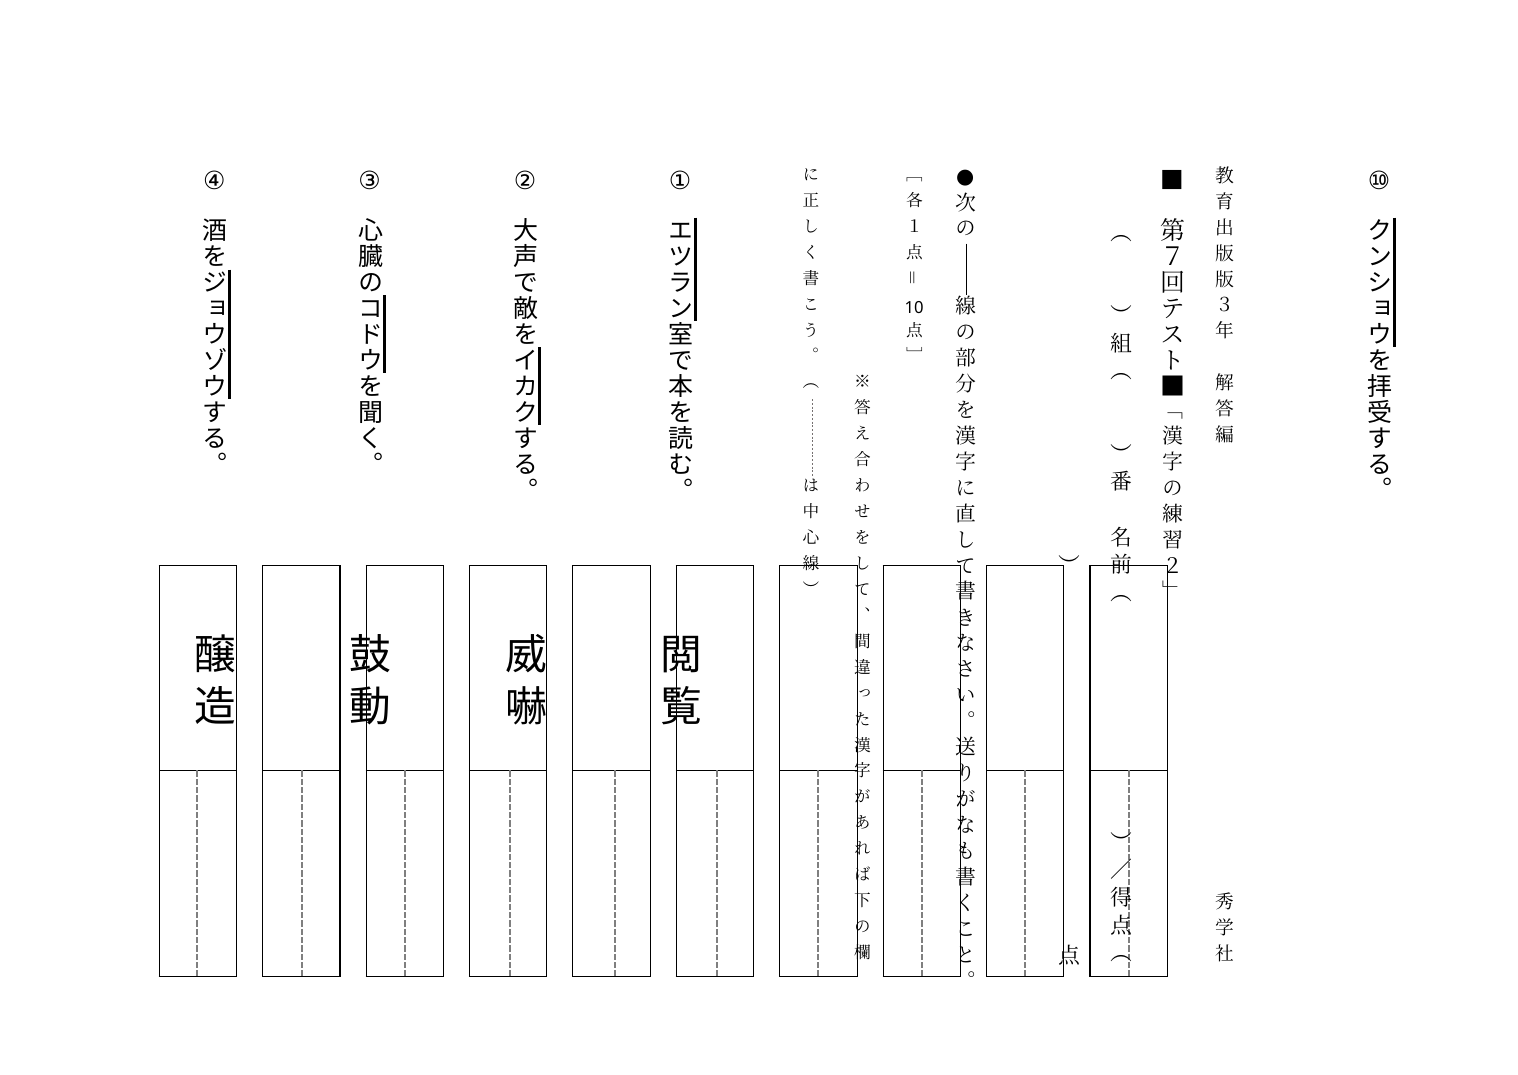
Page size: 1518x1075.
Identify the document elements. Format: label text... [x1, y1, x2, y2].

text ②大声で敵をイカクする。 威嚇 [474, 166, 578, 969]
text ※答え合わせをして、間違った漢字があれば下の欄に正しく書こう。（ は中心線） [785, 166, 888, 969]
text ③心臓のコドウを聞く。 鼓動 [319, 166, 422, 969]
text （ ）組（ ）番 名前（ ）／得点（ ）点 [1043, 166, 1147, 969]
text ■第７回テスト■「漢字の練習２」 [1147, 166, 1199, 969]
text ①エツラン室で本を読む。 閲覧 [629, 166, 733, 969]
text ④酒をジョウゾウする。 醸造 [163, 166, 267, 969]
text 教育出版版３年 解答編 秀学社 [1199, 166, 1251, 969]
text ●次の 線の部分を漢字に直して書きなさい。送りがなも書くこと。［各１点＝10点］ [888, 166, 992, 969]
text ⑩クンショウを拝受する。 [1354, 166, 1406, 969]
